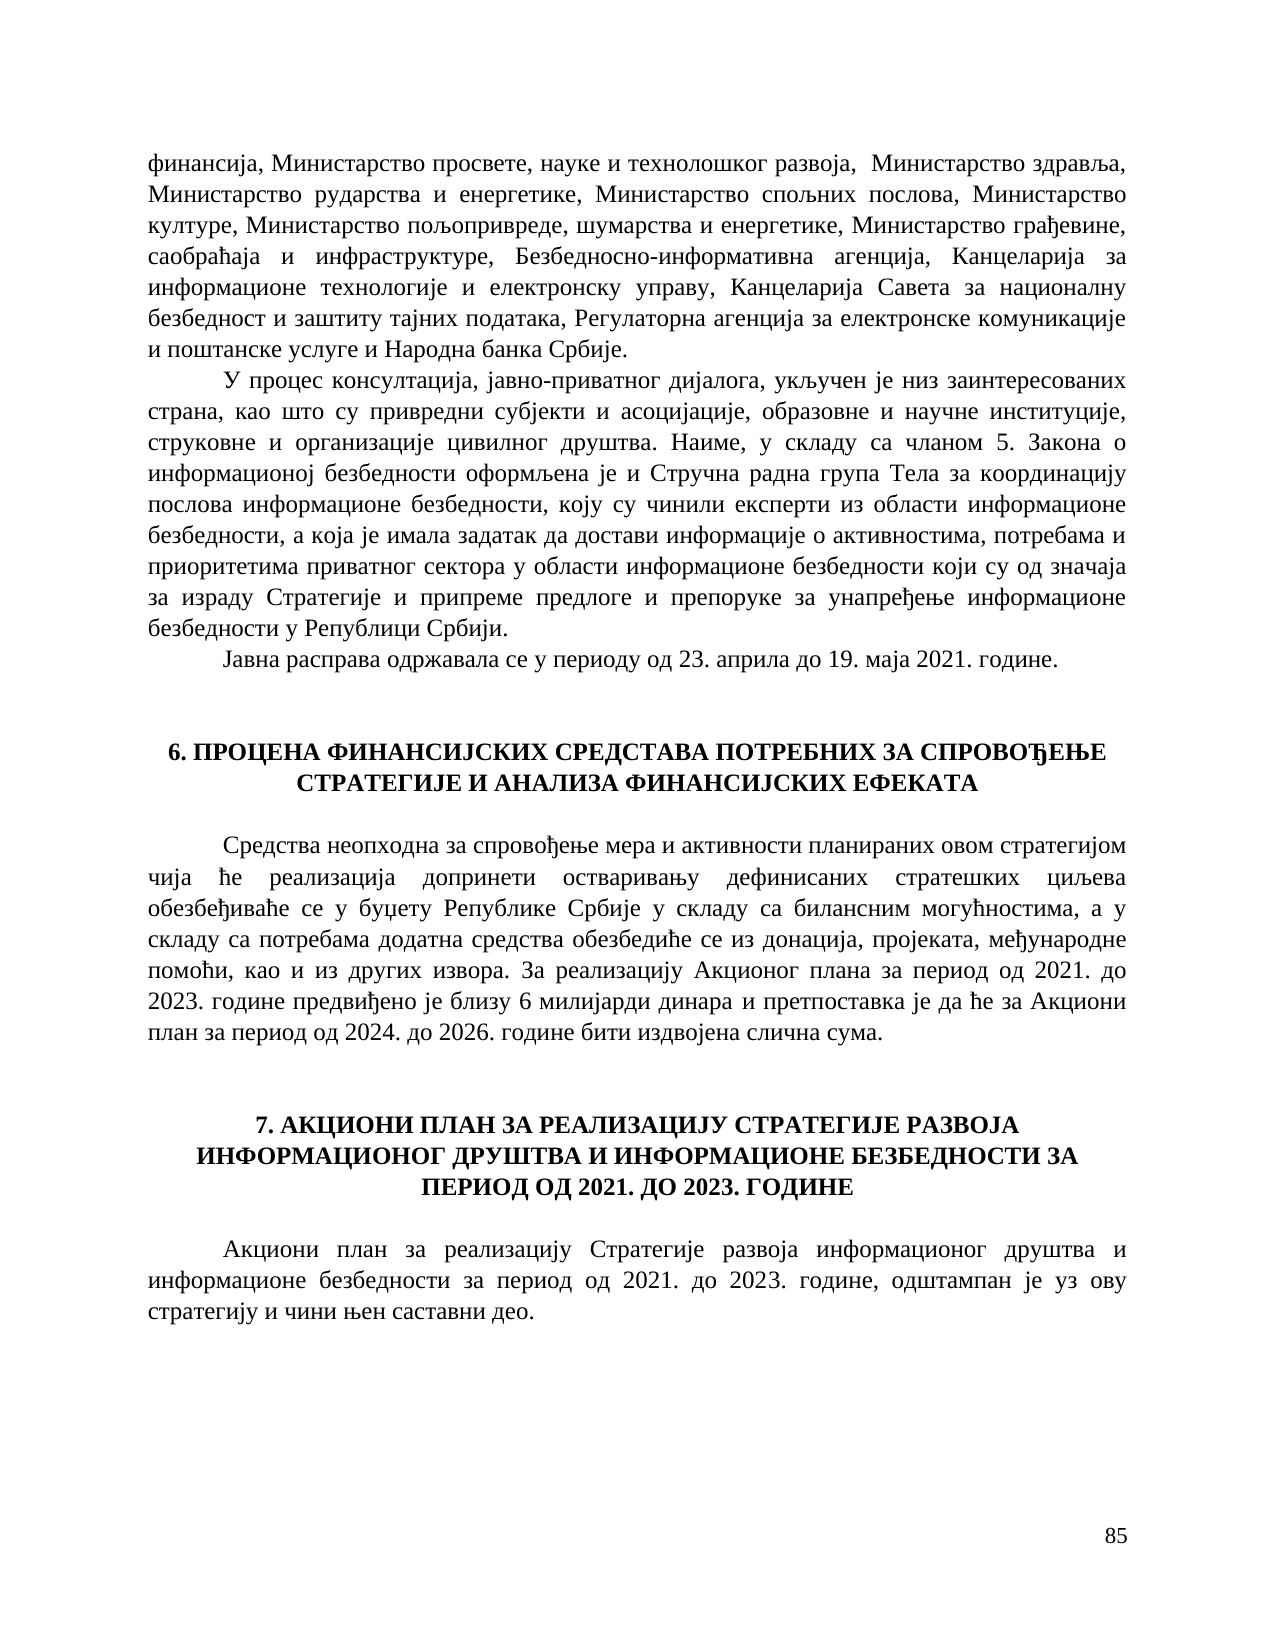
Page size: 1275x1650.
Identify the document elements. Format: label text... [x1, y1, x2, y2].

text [148, 148, 1127, 363]
text Средства неопходна за спровођење мера и активности планираних овом стратегијом чија ће реализација допринети остваривању дефинисаних стратешких циљева обезбеђиваће се у буџету Републике Србије у складу са билансним могућностима, а у складу са потребама додатна средства обезбедиће се из донација, пројеката, међународне помоћи, као и из других извора. За реализацију Акционог плана за период од 2021. до 2023. године предвиђено је близу 6 милијарди динара и претпоставка је да ће за Акциони план за период од 2024. до 2026. године бити издвојена слична сума. [148, 831, 1127, 1046]
text У процес консултација, јавно-приватног дијалога, укључен је низ заинтересованих страна, као што су привредни субјекти и асоцијације, образовне и научне институције, струковне и организације цивилног друштва. Наиме, у складу са чланом 5. Закона о информационој безбедности оформљена је и Стручна радна група Тела за координацију послова информационе безбедности, коју су чинили експерти из области информационе безбедности, а која је имала задатак да достави информације о активностима, потребама и приоритетима приватног сектора у области информационе безбедности који су од значаја за израду Стратегије и припреме предлоге и препоруке за унапређење информационе безбедности у Републици Србији. [148, 365, 1127, 642]
text 7. АКЦИОНИ ПЛАН ЗА РЕАЛИЗАЦИЈУ СТРАТЕГИЈЕ РАЗВОЈА ИНФОРМАЦИОНОГ ДРУШТВА И ИНФОРМАЦИОНЕ БЕЗБЕДНОСТИ ЗА ПЕРИОД ОД 2021. ДО 2023. ГОДИНЕ [148, 1110, 1127, 1201]
text Јавна расправа одржавала се у периоду од 23. априла до 19. маја 2021. године. [148, 644, 1127, 673]
text Акциони план за реализацију Стратегије развоја информационог друштва и информационе безбедности за период од 2021. до 2023. године, одштампан је уз ову стратегију и чини њен саставни део. [148, 1234, 1127, 1325]
text 6. ПРОЦЕНА ФИНАНСИЈСКИХ СРЕДСТАВА ПОТРЕБНИХ ЗА СПРОВОЂЕЊЕ СТРАТЕГИЈЕ И АНАЛИЗА ФИНАНСИЈСКИХ ЕФЕКАТА [148, 737, 1127, 797]
